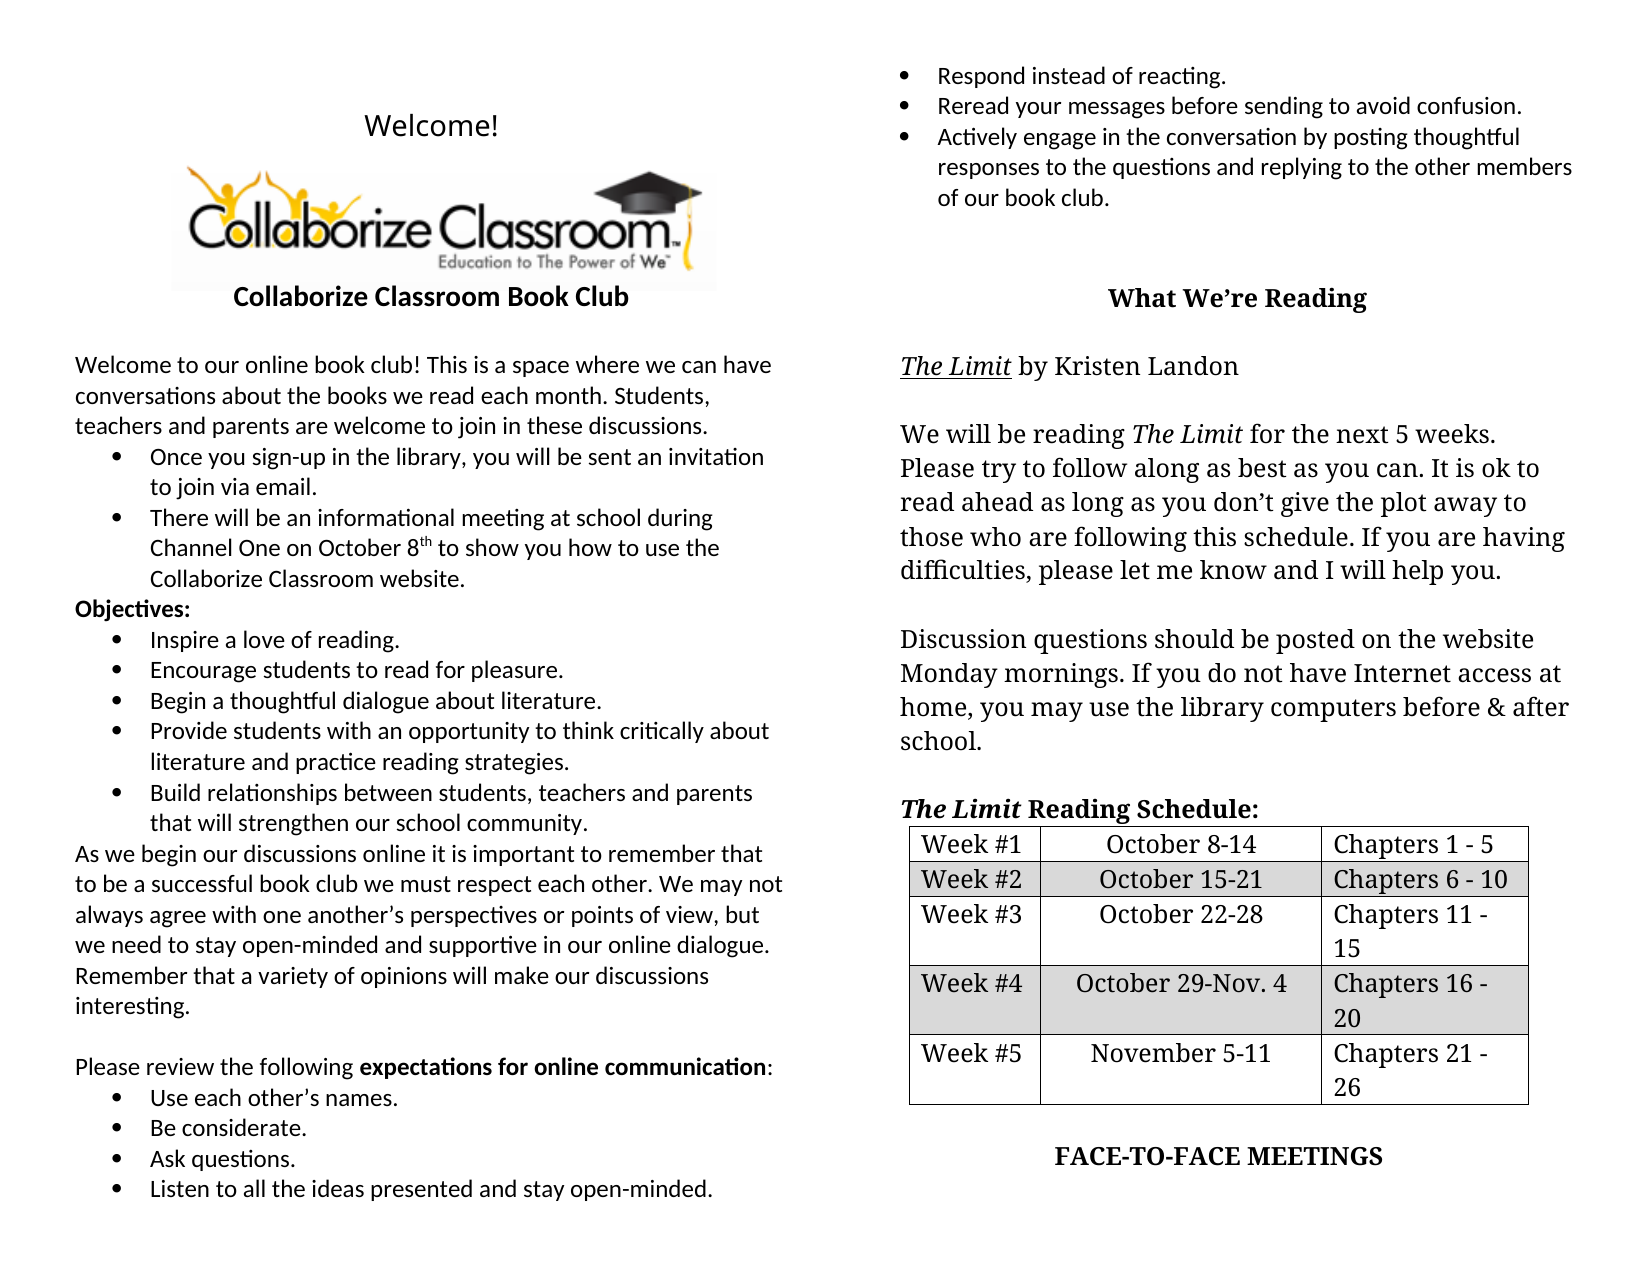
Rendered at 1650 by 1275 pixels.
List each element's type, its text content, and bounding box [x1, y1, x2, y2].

table_cell Week #3 [910, 897, 1040, 965]
text We will be reading The Limit for the next 5 weeks. Please try to follow along as best as you can. It is ok to read ahead as long as you don’t give the plot away to those who are following this schedule. If you are having difficulties, please let me know and I will help you. [900, 417, 1575, 587]
text The Limit Reading Schedule: [900, 792, 1575, 826]
list Ask questions. [112, 1143, 787, 1173]
list Build relationships between students, teachers and parents that will strengthen our school community. [112, 777, 787, 838]
list Listen to all the ideas presented and stay open-minded. [112, 1173, 787, 1204]
table_header Chapters 1 - 5 [1322, 827, 1528, 861]
list Inspire a love of reading. [112, 624, 787, 654]
list There will be an informational meeting at school during Channel One on October 8th to show you how to use the Collaborize Classroom website. [112, 502, 787, 593]
table_cell Chapters 16 - 20 [1322, 966, 1528, 1034]
text Objectives: [75, 593, 787, 624]
text Please review the following expectations for online communication: [75, 1051, 787, 1082]
text Welcome to our online book club! This is a space where we can have conversations about the books we read each month. Students, teachers and parents are welcome to join in these discussions. [75, 349, 787, 441]
text What We’re Reading [900, 281, 1575, 315]
list Be considerate. [112, 1112, 787, 1143]
table_header October 8-14 [1041, 827, 1321, 861]
list Begin a thoughtful dialogue about literature. [112, 685, 787, 716]
list Use each other’s names. [112, 1082, 787, 1112]
text As we begin our discussions online it is important to remember that to be a successful book club we must respect each other. We may not always agree with one another’s perspectives or points of view, but we need to stay open-minded and supportive in our online dialogue. Remember that a variety of opinions will make our discussions interesting. [75, 838, 787, 1021]
table_header Week #1 [910, 827, 1040, 861]
text FACE-TO-FACE MEETINGS [862, 1138, 1575, 1173]
table_cell Week #4 [910, 966, 1040, 1034]
table_cell November 5-11 [1041, 1035, 1321, 1103]
text Discussion questions should be posted on the website Monday mornings. If you do not have Internet access at home, you may use the library computers before & after school. [900, 621, 1575, 758]
table_cell October 29-Nov. 4 [1041, 966, 1321, 1034]
table_cell Chapters 21 - 26 [1322, 1035, 1528, 1103]
text Welcome! [75, 106, 787, 145]
table_cell Chapters 11 - 15 [1322, 897, 1528, 965]
list Encourage students to read for pleasure. [112, 654, 787, 685]
table_cell October 22-28 [1041, 897, 1321, 965]
table_cell Chapters 6 - 10 [1322, 862, 1528, 896]
table_cell Week #5 [910, 1035, 1040, 1103]
list Reread your messages before sending to avoid confusion. [900, 91, 1575, 121]
picture [171, 147, 717, 278]
list Once you sign-up in the library, you will be sent an invitation to join via email. [112, 441, 787, 502]
list Provide students with an opportunity to think critically about literature and practice reading strategies. [112, 716, 787, 777]
text Collaborize Classroom Book Club [75, 278, 787, 314]
list Respond instead of reacting. [900, 60, 1575, 91]
text The Limit by Kristen Landon [900, 349, 1575, 383]
table_cell October 15-21 [1041, 862, 1321, 896]
list Actively engage in the conversation by posting thoughtful responses to the questions and replying to the other members of our book club. [900, 121, 1575, 213]
table_cell Week #2 [910, 862, 1040, 896]
